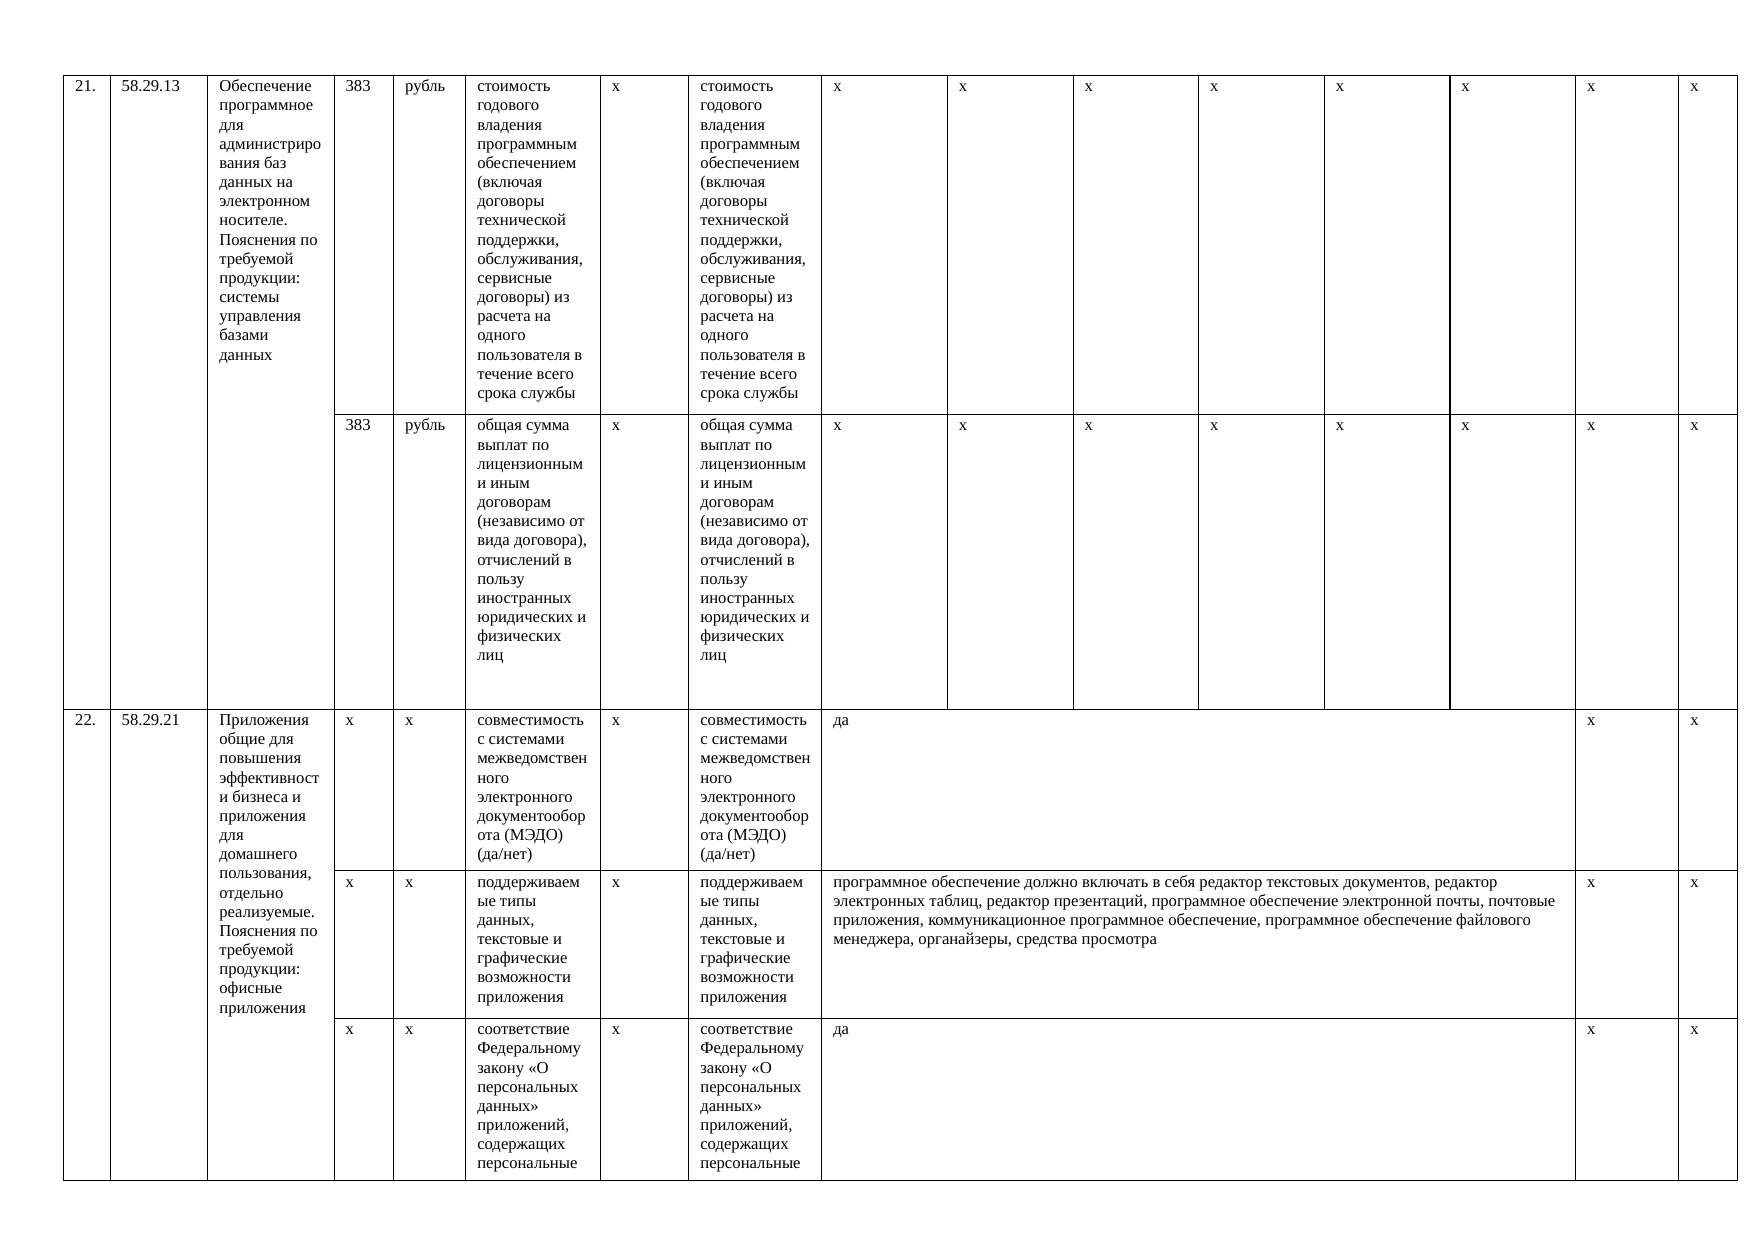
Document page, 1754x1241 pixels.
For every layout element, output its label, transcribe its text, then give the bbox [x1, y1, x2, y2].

table_cell х [601, 1019, 688, 1180]
table_cell х [601, 871, 688, 1018]
table_cell х [1679, 871, 1737, 1018]
table_cell х [335, 1019, 393, 1180]
table_cell рубль [394, 415, 465, 709]
table_cell х [1576, 1019, 1678, 1180]
table_cell х [1576, 710, 1678, 870]
table_cell х [822, 76, 947, 414]
table_cell 22. [64, 710, 110, 1180]
table_cell 58.29.13 [111, 76, 207, 709]
table_cell х [1679, 76, 1737, 414]
table_cell х [1451, 76, 1575, 414]
table_cell х [1074, 415, 1198, 709]
table_cell программное обеспечение должно включать в себя редактор текстовых документов, редактор электронных таблиц, редактор презентаций, программное обеспечение электронной почты, почтовые приложения, коммуникационное программное обеспечение, программное обеспечение файлового менеджера, органайзеры, средства просмотра [822, 871, 1575, 1018]
table_cell совместимость с системами межведомственного электронного документооборота (МЭДО) (да/нет) [689, 710, 821, 870]
table_cell да [822, 710, 1575, 870]
table_cell х [1576, 76, 1678, 414]
table_cell общая сумма выплат по лицензионным и иным договорам (независимо от вида договора), отчислений в пользу иностранных юридических и физических лиц [466, 415, 600, 709]
table_cell х [1199, 415, 1324, 709]
table_cell х [394, 1019, 465, 1180]
table_cell общая сумма выплат по лицензионным и иным договорам (независимо от вида договора), отчислений в пользу иностранных юридических и физических лиц [689, 415, 821, 709]
table_cell х [335, 710, 393, 870]
table_cell х [1325, 415, 1449, 709]
table_cell 21. [64, 76, 110, 709]
table_cell поддерживаемые типы данных, текстовые и графические возможности приложения [689, 871, 821, 1018]
table_cell 383 [335, 76, 393, 414]
table_cell х [1451, 415, 1575, 709]
table_cell стоимость годового владения программным обеспечением (включая договоры технической поддержки, обслуживания, сервисные договоры) из расчета на одного пользователя в течение всего срока службы [466, 76, 600, 414]
table_cell рубль [394, 76, 465, 414]
table_cell х [1576, 871, 1678, 1018]
table_cell х [394, 871, 465, 1018]
table_cell х [1325, 76, 1449, 414]
table_cell х [1679, 1019, 1737, 1180]
table_cell х [601, 710, 688, 870]
table_cell совместимость с системами межведомственного электронного документооборота (МЭДО) (да/нет) [466, 710, 600, 870]
table_cell х [335, 871, 393, 1018]
table_cell поддерживаемые типы данных, текстовые и графические возможности приложения [466, 871, 600, 1018]
table_cell х [1199, 76, 1324, 414]
table_cell Обеспечение программное для администрирования баз данных на электронном носителе. Пояснения по требуемой продукции: системы управления базами данных [208, 76, 334, 709]
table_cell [689, 1019, 821, 1180]
table_cell 383 [335, 415, 393, 709]
table_cell х [822, 415, 947, 709]
table_cell х [1074, 76, 1198, 414]
table_cell х [948, 415, 1073, 709]
table_cell стоимость годового владения программным обеспечением (включая договоры технической поддержки, обслуживания, сервисные договоры) из расчета на одного пользователя в течение всего срока службы [689, 76, 821, 414]
table_cell Приложения общие для повышения эффективности бизнеса и приложения для домашнего пользования, отдельно реализуемые. Пояснения по требуемой продукции: офисные приложения [208, 710, 334, 1180]
table_cell х [1679, 415, 1737, 709]
table_cell да [822, 1019, 1575, 1180]
table_cell х [394, 710, 465, 870]
table_cell 58.29.21 [111, 710, 207, 1180]
table_cell х [601, 76, 688, 414]
table_cell х [601, 415, 688, 709]
table_cell х [1679, 710, 1737, 870]
table_cell х [1576, 415, 1678, 709]
table_cell х [948, 76, 1073, 414]
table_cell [466, 1019, 600, 1180]
